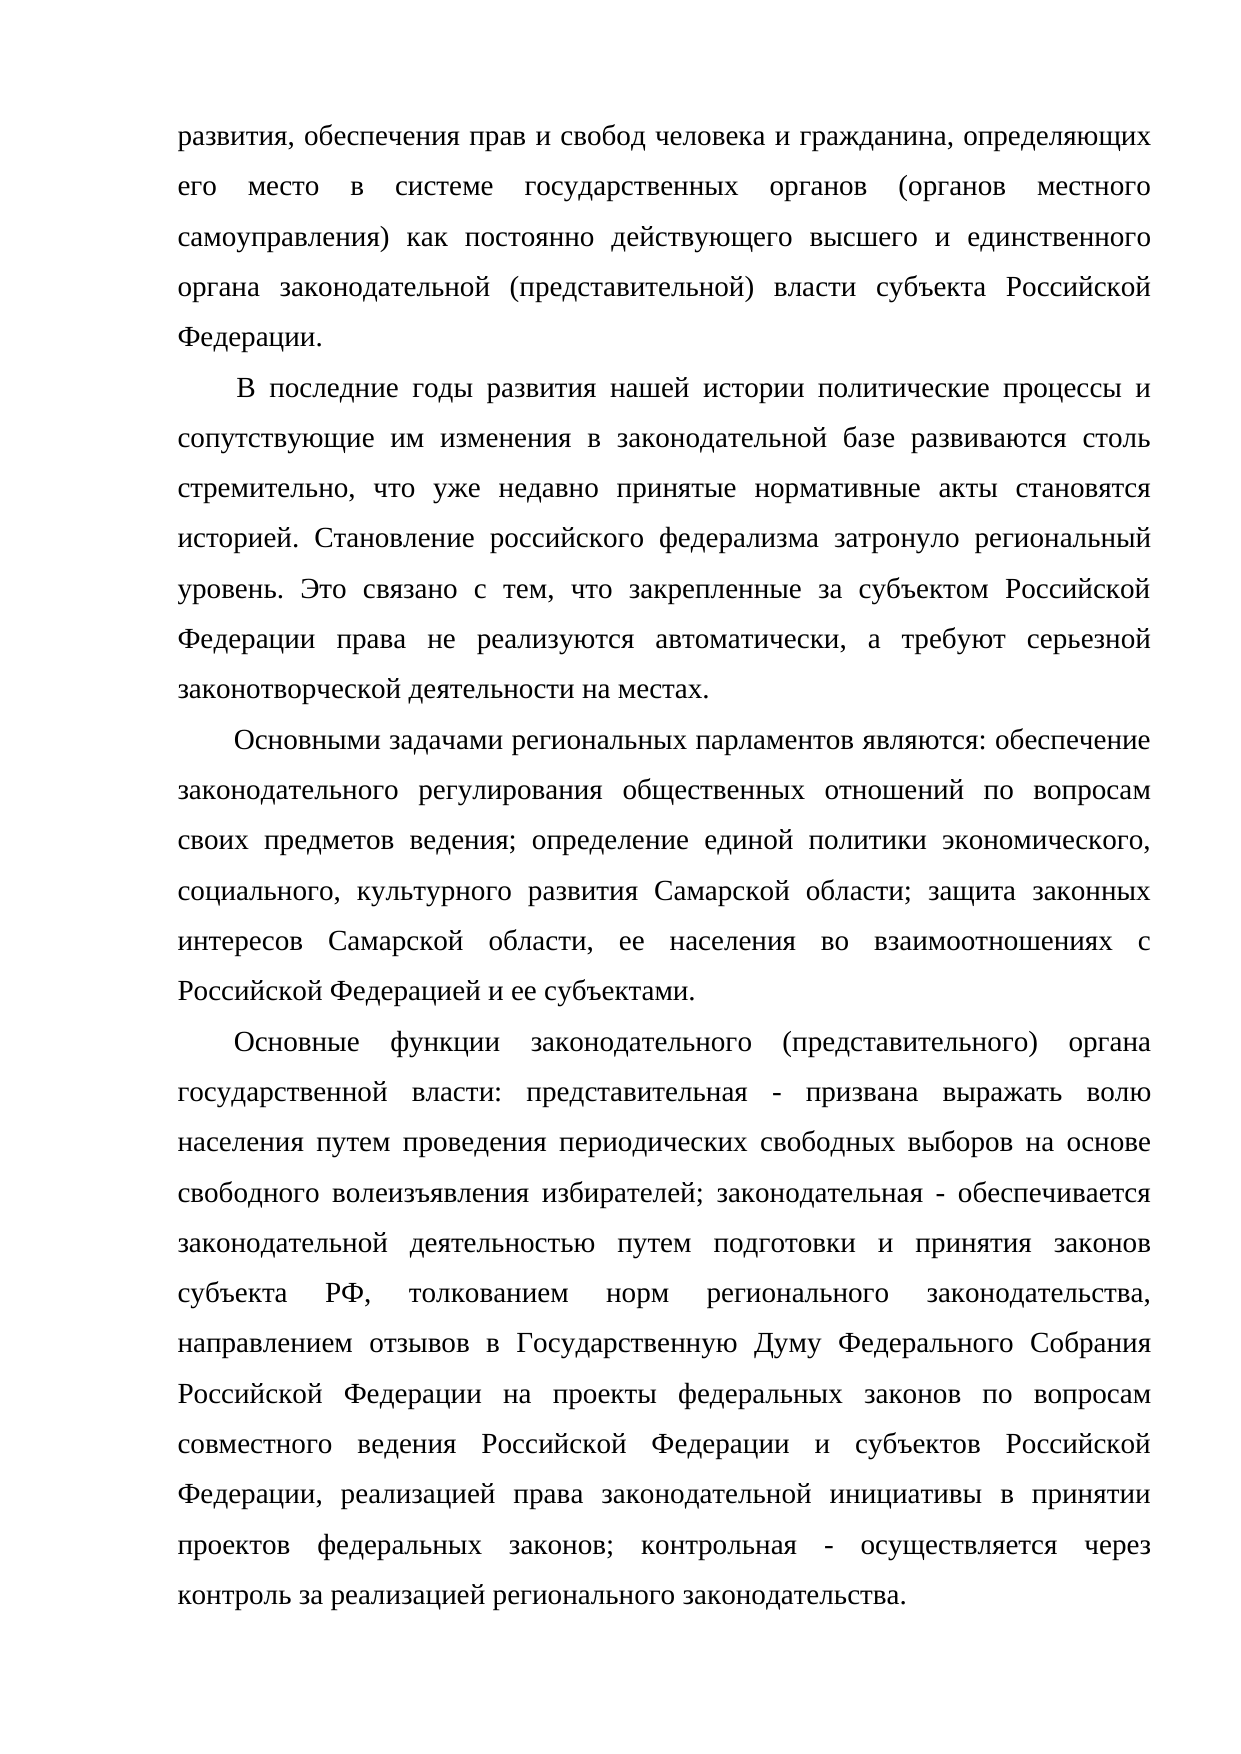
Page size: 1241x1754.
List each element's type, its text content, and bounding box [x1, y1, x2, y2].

text В последние годы развития нашей истории политические процессы и сопутствующие им изменения в законодательной базе развиваются столь стремительно, что уже недавно принятые нормативные акты становятся историей. Становление российского федерализма затронуло региональный уровень. Это связано с тем, что закрепленные за субъектом Российской Федерации права не реализуются автоматически, а требуют серьезной законотворческой деятельности на местах. [177, 370, 1152, 705]
text Основные функции законодательного (представительного) органа государственной власти: представительная - призвана выражать волю населения путем проведения периодических свободных выборов на основе свободного волеизъявления избирателей; законодательная - обеспечивается законодательной деятельностью путем подготовки и принятия законов субъекта РФ, толкованием норм регионального законодательства, направлением отзывов в Государственную Думу Федерального Собрания Российской Федерации на проекты федеральных законов по вопросам совместного ведения Российской Федерации и субъектов Российской Федерации, реализацией права законодательной инициативы в принятии проектов федеральных законов; контрольная - осуществляется через контроль за реализацией регионального законодательства. [177, 1024, 1152, 1611]
text Основными задачами региональных парламентов являются: обеспечение законодательного регулирования общественных отношений по вопросам своих предметов ведения; определение единой политики экономического, социального, культурного развития Самарской области; защита законных интересов Самарской области, ее населения во взаимоотношениях с Российской Федерацией и ее субъектами. [177, 722, 1152, 1007]
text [177, 118, 1152, 353]
